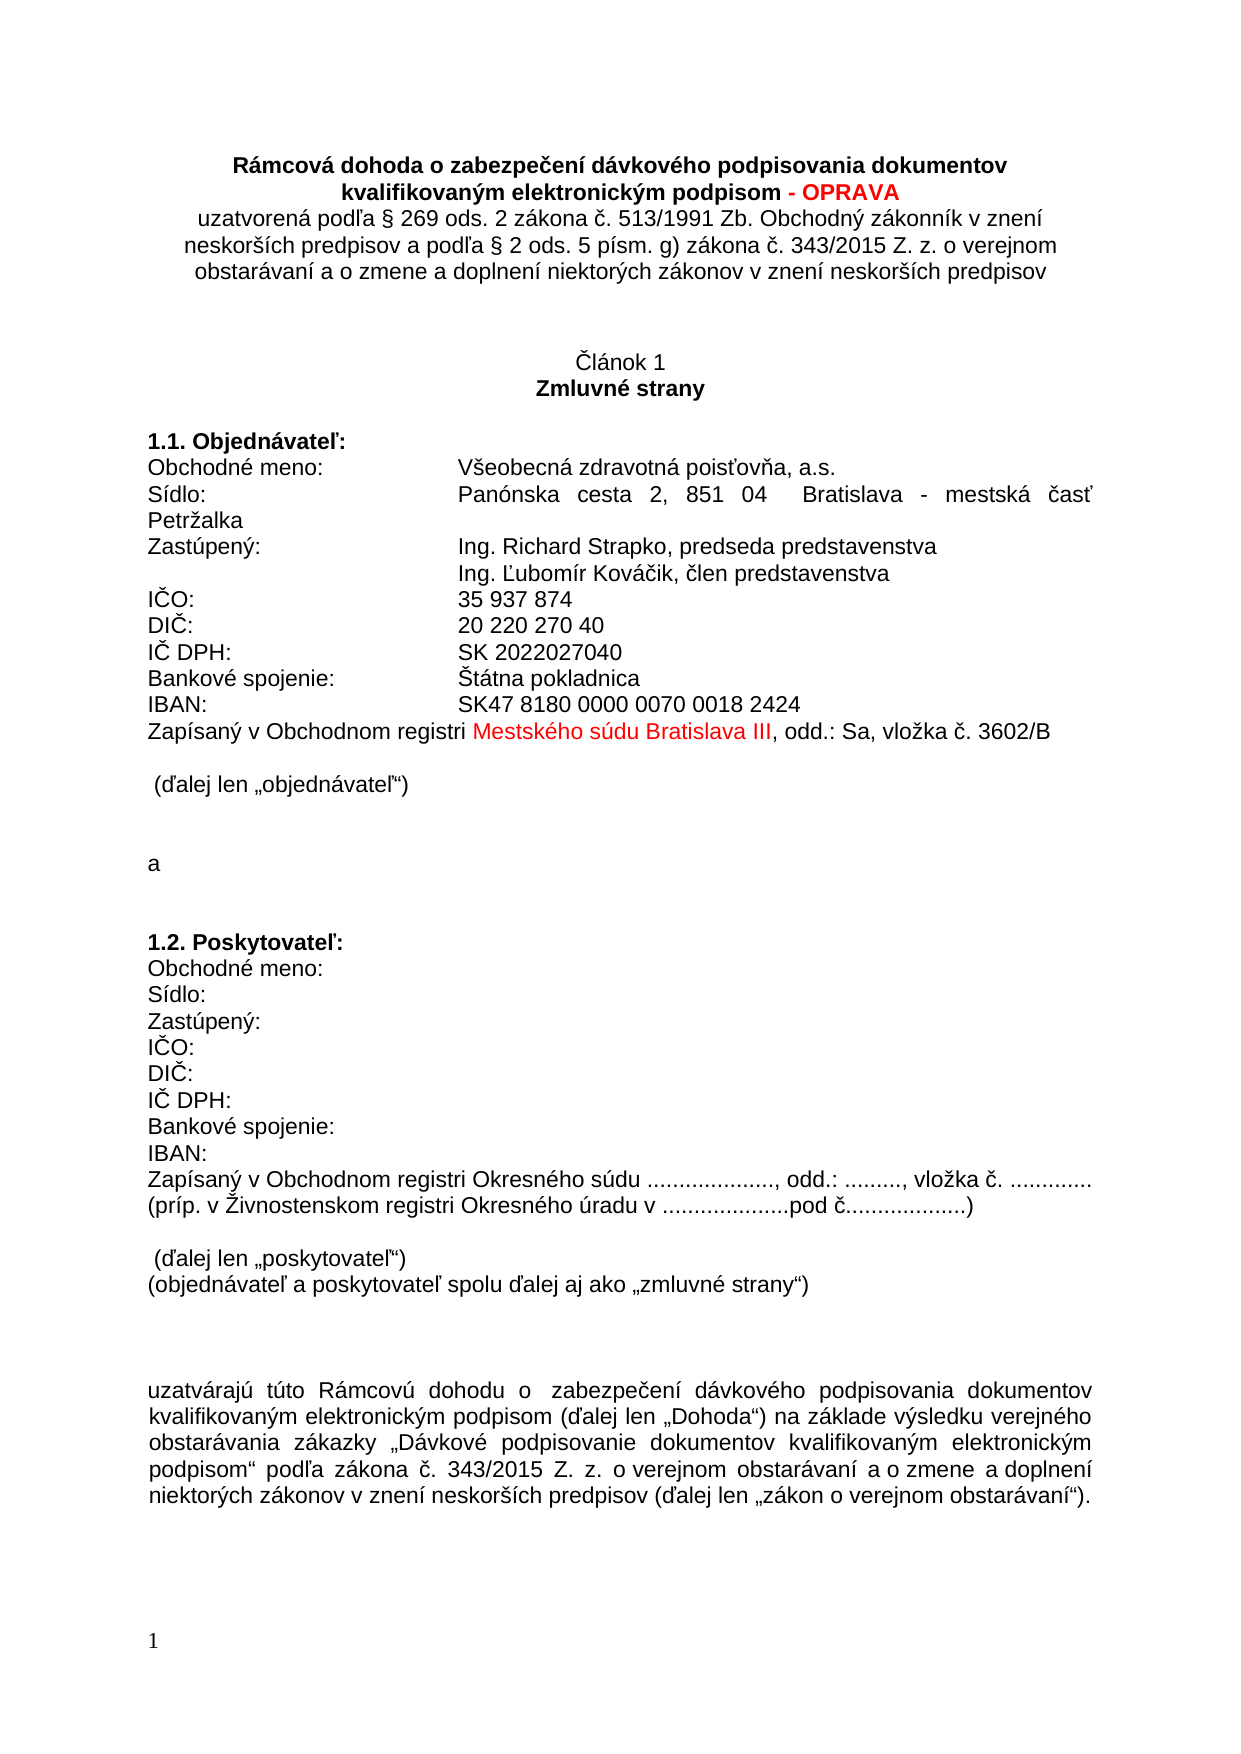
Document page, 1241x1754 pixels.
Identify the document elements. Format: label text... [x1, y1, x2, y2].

text Sídlo: Panónska cesta 2, 851 04 Bratislava - mestská časť Petržalka [147, 481, 1093, 533]
text Bankové spojenie: Štátna pokladnica [147, 665, 1093, 691]
text Sídlo: [147, 981, 1093, 1008]
text Obchodné meno: [147, 955, 1093, 981]
text (objednávateľ a poskytovateľ spolu ďalej aj ako „zmluvné strany“) [147, 1271, 1093, 1298]
text a [147, 849, 1093, 876]
text Článok 1 [147, 349, 1093, 375]
text IČ DPH: [147, 1087, 1093, 1113]
text uzatvárajú túto Rámcovú dohodu o zabezpečení dávkového podpisovania dokumentov kvalifikovaným elektronickým podpisom (ďalej len „Dohoda“) na základe výsledku verejného obstarávania zákazky „Dávkové podpisovanie dokumentov kvalifikovaným elektronickým podpisom“ podľa zákona č. 343/2015 Z. z. o verejnom obstarávaní a o zmene a doplnení niektorých zákonov v znení neskorších predpisov (ďalej len „zákon o verejnom obstarávaní“). [147, 1377, 1092, 1508]
text Bankové spojenie: [147, 1113, 1093, 1139]
text uzatvorená podľa § 269 ods. 2 zákona č. 513/1991 Zb. Obchodný zákonník v znení neskorších predpisov a podľa § 2 ods. 5 písm. g) zákona č. 343/2015 Z. z. o verejnom obstarávaní a o zmene a doplnení niektorých zákonov v znení neskorších predpisov [147, 205, 1092, 284]
text Zmluvné strany [147, 375, 1093, 402]
text DIČ: 20 220 270 40 [147, 612, 1093, 639]
text DIČ: [147, 1060, 1093, 1087]
text Rámcová dohoda o zabezpečení dávkového podpisovania dokumentov kvalifikovaným elektronickým podpisom - OPRAVA [147, 152, 1092, 205]
text IBAN: [147, 1139, 1093, 1166]
text 1.1. Objednávateľ: [147, 428, 1093, 454]
text Zapísaný v Obchodnom registri Okresného súdu ...................., odd.: ........., vložka č. ............. (príp. v Živnostenskom registri Okresného úradu v ....................pod č...................) [147, 1166, 1093, 1218]
text Ing. Ľubomír Kováčik, člen predstavenstva [147, 560, 1093, 586]
text Zastúpený: Ing. Richard Strapko, predseda predstavenstva [147, 533, 1093, 560]
text 1.2. Poskytovateľ: [147, 929, 1093, 955]
text (ďalej len „objednávateľ“) [147, 771, 1093, 797]
text Zastúpený: [147, 1008, 1093, 1034]
text (ďalej len „poskytovateľ“) [147, 1245, 1093, 1271]
text Zapísaný v Obchodnom registri Mestského súdu Bratislava III, odd.: Sa, vložka č. 3602/B [147, 718, 1093, 744]
text Obchodné meno: Všeobecná zdravotná poisťovňa, a.s. [147, 454, 1093, 481]
text IBAN: SK47 8180 0000 0070 0018 2424 [147, 691, 1093, 718]
text IČO: 35 937 874 [147, 586, 1093, 612]
text IČO: [147, 1034, 1093, 1060]
text IČ DPH: SK 2022027040 [147, 639, 1093, 665]
